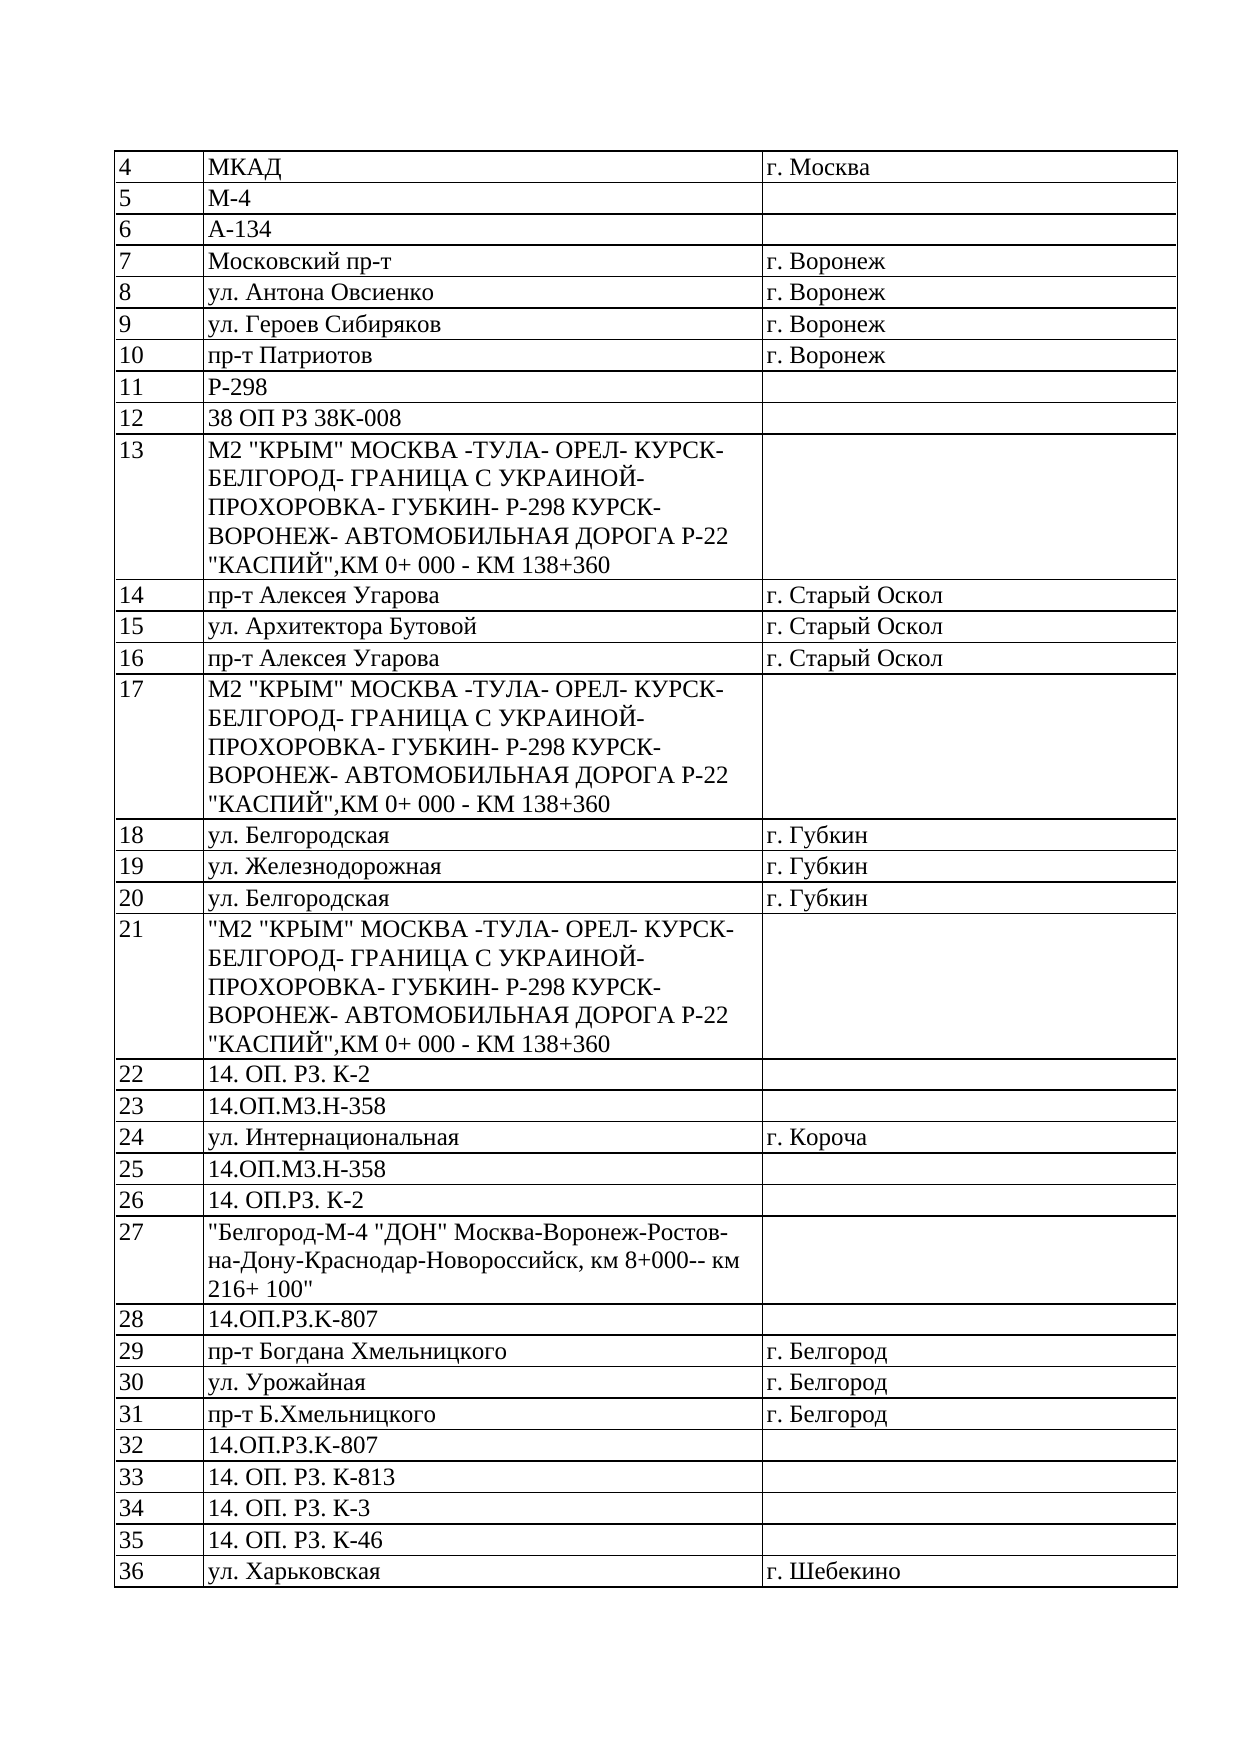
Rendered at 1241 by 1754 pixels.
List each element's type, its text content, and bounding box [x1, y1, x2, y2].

table_cell [763, 402, 1177, 433]
table_cell пр-т Б.Хмельницкого [204, 1399, 762, 1429]
table_cell пр-т Алексея Угарова [204, 643, 762, 673]
table_cell 11 [115, 371, 203, 402]
table_cell г. Старый Оскол [763, 641, 1177, 673]
table_cell 36 [115, 1556, 203, 1586]
table_cell 14. ОП.РЗ. К-2 [204, 1185, 762, 1215]
table_cell 14.ОП.М3.Н-358 [204, 1154, 762, 1184]
table_cell [763, 1523, 1177, 1554]
table_cell [763, 1492, 1177, 1523]
table_cell 14 [115, 580, 203, 610]
table_cell 26 [115, 1185, 203, 1215]
table_cell МКАД [204, 152, 762, 181]
table_cell г. Губкин [763, 850, 1177, 881]
table_cell 14.ОП.РЗ.K-807 [204, 1305, 762, 1334]
table_cell пр-т Алексея Угарова [204, 580, 762, 610]
table_cell М2 "КРЫМ" МОСКВА -ТУЛА- ОРЕЛ- КУРСК- БЕЛГОРОД- ГРАНИЦА С УКРАИНОЙ- ПРОХОРОВКА- ГУБКИН- Р-298 КУРСК- ВОРОНЕЖ- АВТОМОБИЛЬНАЯ ДОРОГА Р-22 "КАСПИЙ",КМ 0+ 000 - КМ 138+360 [204, 435, 762, 578]
table_cell [763, 1089, 1177, 1121]
table_cell ул. Урожайная [204, 1367, 762, 1397]
table_cell ул. Интернациональная [204, 1122, 762, 1152]
table_cell 12 [115, 403, 203, 433]
table_cell 15 [115, 611, 203, 641]
table_cell г. Воронеж [763, 339, 1177, 370]
table_cell 31 [115, 1398, 203, 1429]
table_cell 9 [115, 308, 203, 339]
table_cell г. Белгород [763, 1334, 1177, 1366]
table_cell 14. ОП. РЗ. К-2 [204, 1060, 762, 1089]
table_cell "Белгород-М-4 "ДОН" Москва-Воронеж-Ростов-на-Дону-Краснодар-Новороссийск, км 8+000-- км 216+ 100" [204, 1217, 762, 1303]
table_cell ул. Героев Сибиряков [204, 309, 762, 339]
table_cell [763, 433, 1177, 578]
table_cell 18 [115, 819, 203, 849]
table_cell Московский пр-т [204, 246, 762, 276]
table_cell 14.ОП.РЗ.K-807 [204, 1430, 762, 1460]
table_cell 29 [115, 1335, 203, 1366]
table_cell [763, 673, 1177, 818]
table_cell 21 [115, 914, 203, 1058]
table_cell [763, 1303, 1177, 1334]
table_cell 34 [115, 1493, 203, 1523]
table_cell [763, 913, 1177, 1058]
table_cell 33 [115, 1461, 203, 1492]
table_cell 23 [115, 1090, 203, 1121]
table_cell г. Москва [763, 152, 1177, 181]
table_cell 25 [115, 1153, 203, 1184]
table_cell г. Губкин [763, 818, 1177, 849]
table_cell А-134 [204, 215, 762, 244]
table_cell 16 [115, 643, 203, 673]
table_cell 5 [115, 183, 203, 213]
table_cell г. Старый Оскол [763, 579, 1177, 610]
table_cell ул. Железнодорожная [204, 851, 762, 881]
table_cell 10 [115, 340, 203, 370]
table_cell 8 [115, 277, 203, 307]
table_cell г. Старый Оскол [763, 610, 1177, 641]
table_cell 22 [115, 1059, 203, 1089]
table_cell ул. Архитектора Бутовой [204, 612, 762, 641]
table_cell 30 [115, 1367, 203, 1397]
table_cell пр-т Патриотов [204, 340, 762, 370]
table_cell [763, 181, 1177, 213]
table_cell г. Короча [763, 1121, 1177, 1152]
table_cell 32 [115, 1430, 203, 1460]
table_cell 6 [115, 214, 203, 244]
table_cell 13 [115, 434, 203, 578]
table_cell М-4 [204, 183, 762, 213]
table_cell 35 [115, 1524, 203, 1554]
table_cell 38 ОП РЗ 38К-008 [204, 403, 762, 433]
table_cell 7 [115, 245, 203, 276]
table_cell 4 [115, 152, 203, 181]
table_cell Р-298 [204, 372, 762, 402]
table_cell г. Воронеж [763, 276, 1177, 307]
table_cell [763, 1152, 1177, 1184]
table_cell 14. ОП. РЗ. К-813 [204, 1462, 762, 1492]
table_cell 14.ОП.М3.Н-358 [204, 1091, 762, 1121]
table_cell ул. Белгородская [204, 883, 762, 912]
table_cell 20 [115, 882, 203, 912]
table_cell г. Белгород [763, 1366, 1177, 1397]
table_cell г. Воронеж [763, 307, 1177, 339]
table_cell ул. Харьковская [204, 1556, 762, 1586]
table_cell [763, 1215, 1177, 1303]
table_cell [763, 213, 1177, 244]
table_cell г. Воронеж [763, 244, 1177, 276]
table_cell [763, 370, 1177, 402]
table_cell г. Губкин [763, 881, 1177, 912]
table_cell пр-т Богдана Хмельницкого [204, 1336, 762, 1366]
table_cell 14. ОП. РЗ. К-3 [204, 1493, 762, 1523]
table_cell М2 "КРЫМ" МОСКВА -ТУЛА- ОРЕЛ- КУРСК- БЕЛГОРОД- ГРАНИЦА С УКРАИНОЙ- ПРОХОРОВКА- ГУБКИН- Р-298 КУРСК- ВОРОНЕЖ- АВТОМОБИЛЬНАЯ ДОРОГА Р-22 "КАСПИЙ",КМ 0+ 000 - КМ 138+360 [204, 675, 762, 818]
table_cell 28 [115, 1304, 203, 1334]
table_cell 19 [115, 851, 203, 881]
table_cell 24 [115, 1122, 203, 1152]
table_cell [763, 1058, 1177, 1089]
table_cell [763, 1184, 1177, 1215]
table_cell [763, 1460, 1177, 1492]
table_cell 27 [115, 1216, 203, 1303]
table_cell ул. Белгородская [204, 820, 762, 849]
table_cell [763, 1429, 1177, 1460]
table_cell г. Шебекино [763, 1555, 1177, 1586]
table_cell ул. Антона Овсиенко [204, 277, 762, 307]
table_cell 14. ОП. РЗ. К-46 [204, 1525, 762, 1554]
table_cell 17 [115, 674, 203, 818]
table_cell г. Белгород [763, 1397, 1177, 1429]
table_cell "М2 "КРЫМ" МОСКВА -ТУЛА- ОРЕЛ- КУРСК- БЕЛГОРОД- ГРАНИЦА С УКРАИНОЙ- ПРОХОРОВКА- ГУБКИН- Р-298 КУРСК- ВОРОНЕЖ- АВТОМОБИЛЬНАЯ ДОРОГА Р-22 "КАСПИЙ",КМ 0+ 000 - КМ 138+360 [204, 914, 762, 1058]
